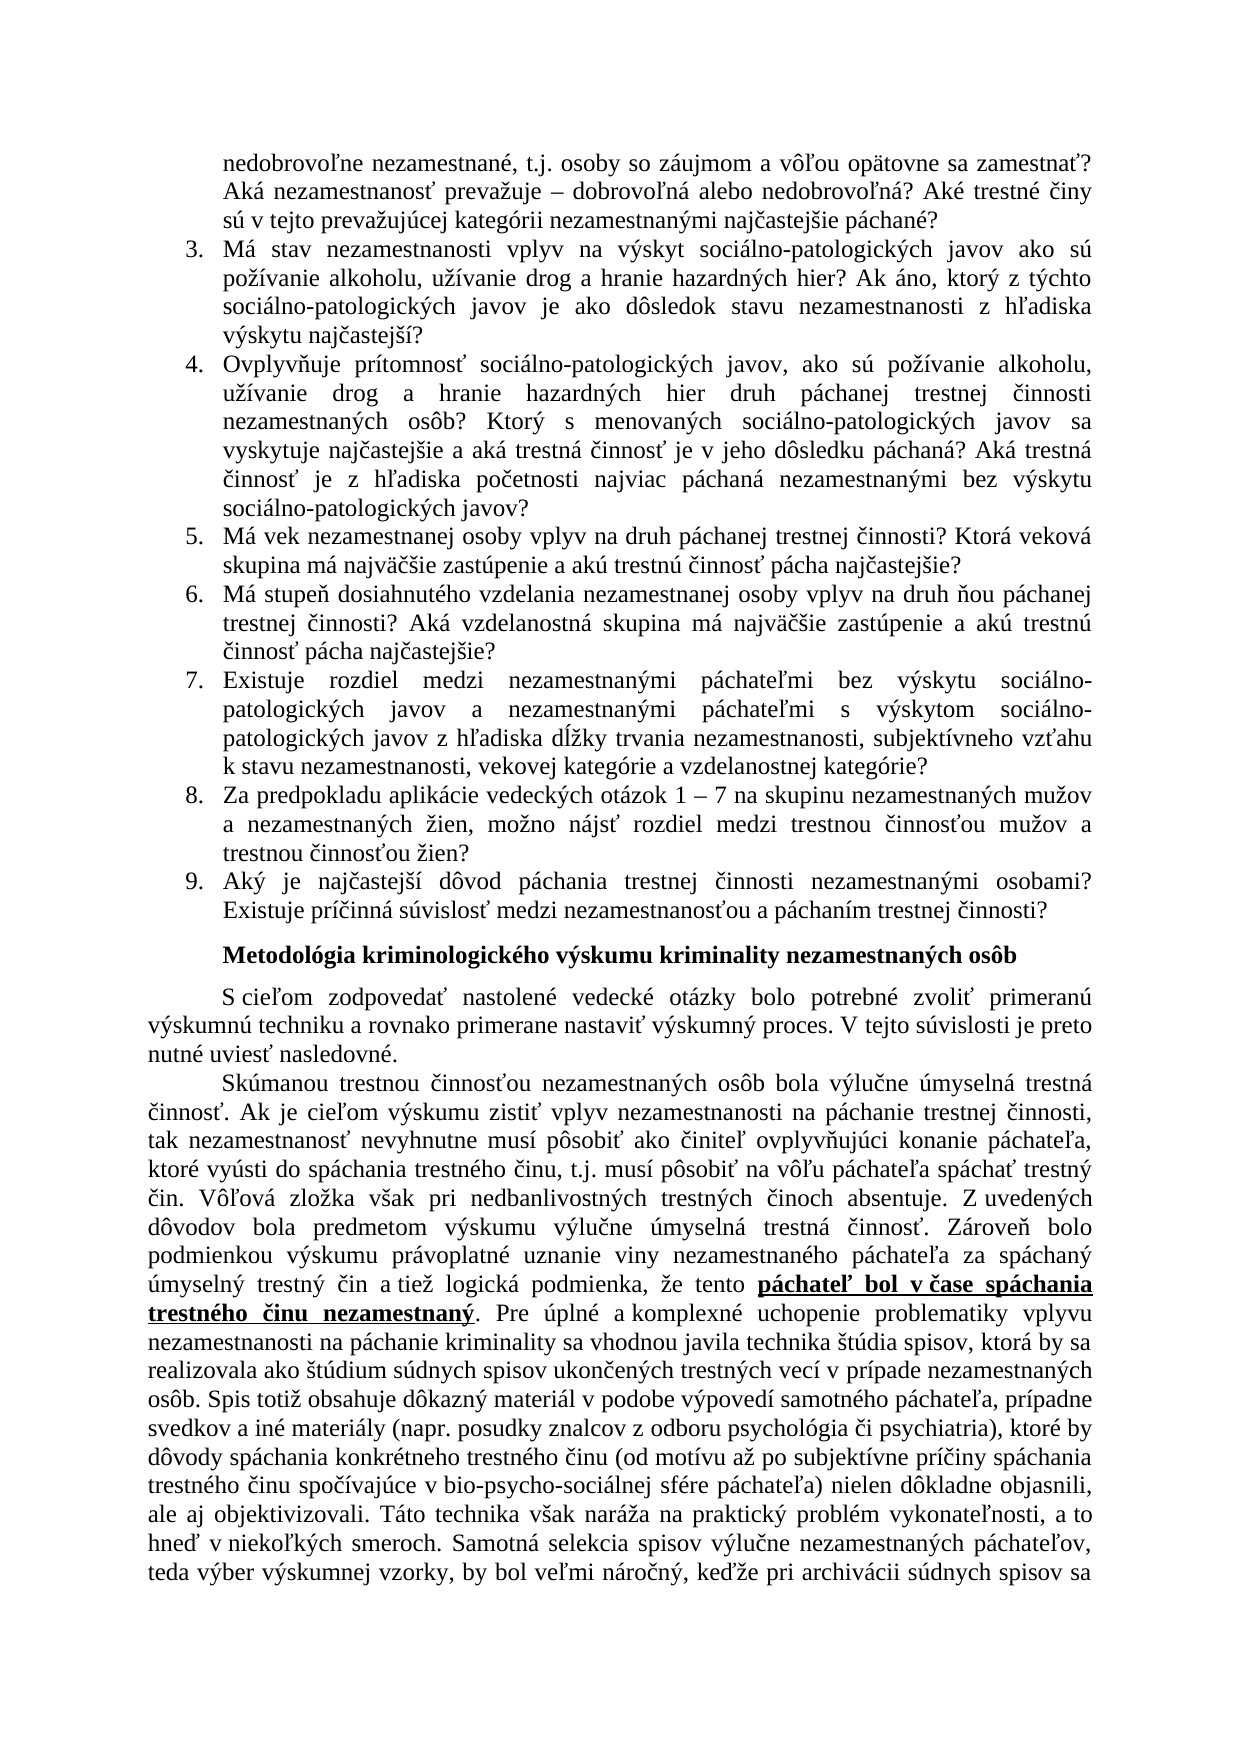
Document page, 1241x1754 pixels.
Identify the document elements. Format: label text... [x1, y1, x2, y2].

list Má vek nezamestnanej osoby vplyv na druh páchanej trestnej činnosti? Ktorá veková skupina má najväčšie zastúpenie a akú trestnú činnosť pácha najčastejšie? [185, 521, 1093, 579]
list Aký je najčastejší dôvod páchania trestnej činnosti nezamestnanými osobami? Existuje príčinná súvislosť medzi nezamestnanosťou a páchaním trestnej činnosti? [185, 866, 1093, 924]
list Ovplyvňuje prítomnosť sociálno-patologických javov, ako sú požívanie alkoholu, užívanie drog a hranie hazardných hier druh páchanej trestnej činnosti nezamestnaných osôb? Ktorý s menovaných sociálno-patologických javov sa vyskytuje najčastejšie a aká trestná činnosť je v jeho dôsledku páchaná? Aká trestná činnosť je z hľadiska početnosti najviac páchaná nezamestnanými bez výskytu sociálno-patologických javov? [185, 349, 1093, 521]
list Má stupeň dosiahnutého vzdelania nezamestnanej osoby vplyv na druh ňou páchanej trestnej činnosti? Aká vzdelanostná skupina má najväčšie zastúpenie a akú trestnú činnosť pácha najčastejšie? [185, 579, 1093, 665]
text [148, 1068, 1093, 1586]
text S cieľom zodpovedať nastolené vedecké otázky bolo potrebné zvoliť primeranú výskumnú techniku a rovnako primerane nastaviť výskumný proces. V tejto súvislosti je preto nutné uviesť nasledovné. [148, 982, 1093, 1068]
list Má stav nezamestnanosti vplyv na výskyt sociálno-patologických javov ako sú požívanie alkoholu, užívanie drog a hranie hazardných hier? Ak áno, ktorý z týchto sociálno-patologických javov je ako dôsledok stavu nezamestnanosti z hľadiska výskytu najčastejší? [185, 234, 1093, 349]
subtitle Metodológia kriminologického výskumu kriminality nezamestnaných osôb [148, 941, 1093, 969]
list Existuje rozdiel medzi nezamestnanými páchateľmi bez výskytu sociálno-patologických javov a nezamestnanými páchateľmi s výskytom sociálno-patologických javov z hľadiska dĺžky trvania nezamestnanosti, subjektívneho vzťahu k stavu nezamestnanosti, vekovej kategórie a vzdelanostnej kategórie? [185, 665, 1093, 780]
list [185, 148, 1093, 234]
list Za predpokladu aplikácie vedeckých otázok 1 – 7 na skupinu nezamestnaných mužov a nezamestnaných žien, možno nájsť rozdiel medzi trestnou činnosťou mužov a trestnou činnosťou žien? [185, 780, 1093, 866]
